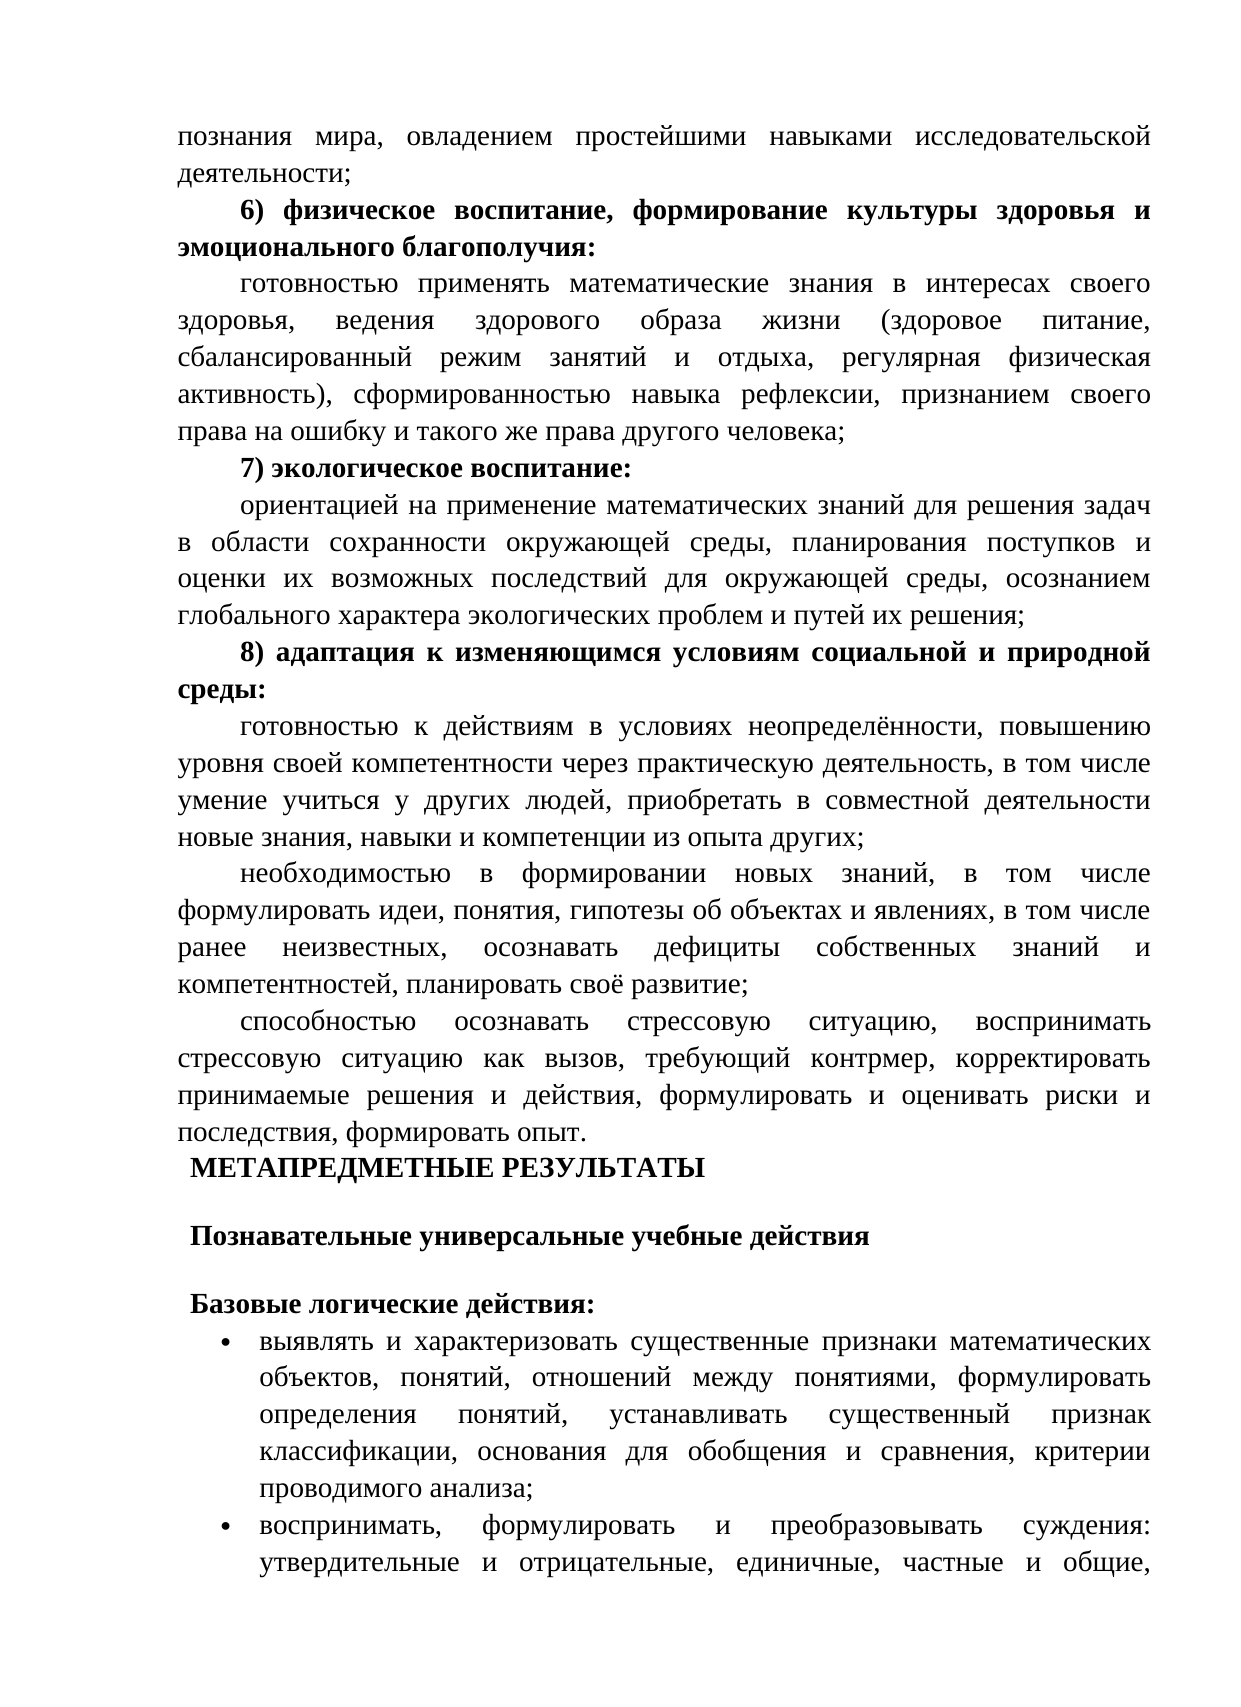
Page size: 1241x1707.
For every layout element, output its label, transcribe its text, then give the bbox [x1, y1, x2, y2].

list выявлять и характеризовать существенные признаки математических объектов, понятий, отношений между понятиями, формулировать определения понятий, устанавливать существенный признак классификации, основания для обобщения и сравнения, критерии проводимого анализа; [222, 1323, 1152, 1504]
text 8) адаптация к изменяющимся условиям социальной и природной среды: [177, 634, 1152, 705]
text МЕТАПРЕДМЕТНЫЕ РЕЗУЛЬТАТЫ [190, 1151, 1152, 1184]
text готовностью применять математические знания в интересах своего здоровья, ведения здорового образа жизни (здоровое питание, сбалансированный режим занятий и отдыха, регулярная физическая активность), сформированностью навыка рефлексии, признанием своего права на ошибку и такого же права другого человека; [177, 266, 1152, 447]
text 7) экологическое воспитание: [177, 450, 1152, 483]
text 6) физическое воспитание, формирование культуры здоровья и эмоционального благополучия: [177, 192, 1152, 262]
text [177, 118, 1152, 188]
text Познавательные универсальные учебные действия [190, 1218, 1152, 1252]
text ориентацией на применение математических знаний для решения задач в области сохранности окружающей среды, планирования поступков и оценки их возможных последствий для окружающей среды, осознанием глобального характера экологических проблем и путей их решения; [177, 487, 1152, 631]
text способностью осознавать стрессовую ситуацию, воспринимать стрессовую ситуацию как вызов, требующий контрмер, корректировать принимаемые решения и действия, формулировать и оценивать риски и последствия, формировать опыт. [177, 1003, 1152, 1147]
text готовностью к действиям в условиях неопределённости, повышению уровня своей компетентности через практическую деятельность, в том числе умение учиться у других людей, приобретать в совместной деятельности новые знания, навыки и компетенции из опыта других; [177, 708, 1152, 852]
text необходимостью в формировании новых знаний, в том числе формулировать идеи, понятия, гипотезы об объектах и явлениях, в том числе ранее неизвестных, осознавать дефициты собственных знаний и компетентностей, планировать своё развитие; [177, 856, 1152, 1000]
text Базовые логические действия: [190, 1286, 1152, 1319]
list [222, 1507, 1152, 1577]
